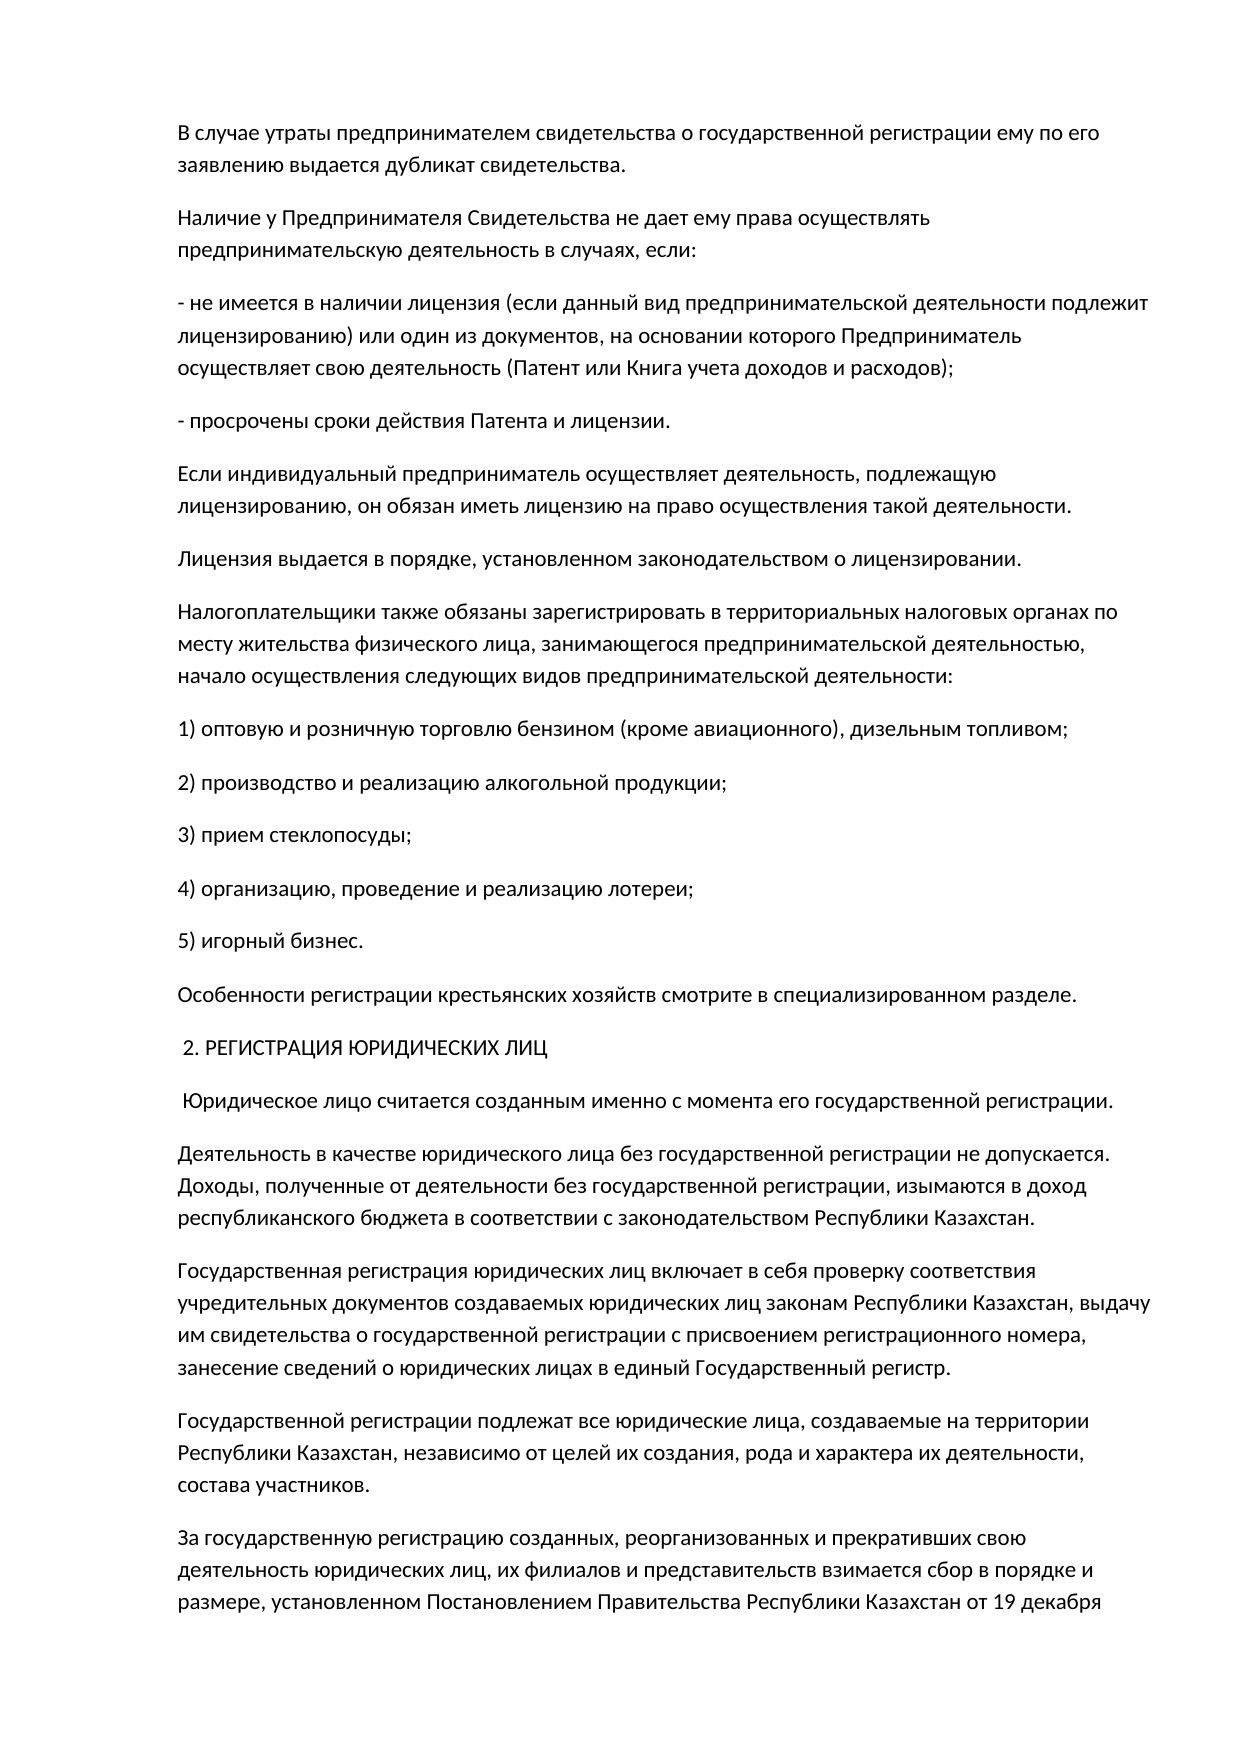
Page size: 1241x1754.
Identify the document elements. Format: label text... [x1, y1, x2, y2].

text 3) прием стеклопосуды; [177, 821, 1152, 849]
text 2. РЕГИСТРАЦИЯ ЮРИДИЧЕСКИХ ЛИЦ [177, 1033, 1152, 1061]
text В случае утраты предпринимателем свидетельства о государственной регистрации ему по его заявлению выдается дубликат свидетельства. [177, 118, 1152, 178]
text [177, 1523, 1152, 1616]
text 4) организацию, проведение и реализацию лотереи; [177, 874, 1152, 902]
text Наличие у Предпринимателя Свидетельства не дает ему права осуществлять предпринимательскую деятельность в случаях, если: [177, 203, 1152, 263]
text Деятельность в качестве юридического лица без государственной регистрации не допускается. Доходы, полученные от деятельности без государственной регистрации, изымаются в доход республиканского бюджета в соответствии с законодательством Республики Казахстан. [177, 1139, 1152, 1231]
text Государственная регистрация юридических лиц включает в себя проверку соответствия учредительных документов создаваемых юридических лиц законам Республики Казахстан, выдачу им свидетельства о государственной регистрации с присвоением регистрационного номера, занесение сведений о юридических лицах в единый Государственный регистр. [177, 1256, 1152, 1381]
text Государственной регистрации подлежат все юридические лица, создаваемые на территории Республики Казахстан, независимо от целей их создания, рода и характера их деятельности, состава участников. [177, 1406, 1152, 1498]
text - не имеется в наличии лицензия (если данный вид предпринимательской деятельности подлежит лицензированию) или один из документов, на основании которого Предприниматель осуществляет свою деятельность (Патент или Книга учета доходов и расходов); [177, 288, 1152, 381]
text 1) оптовую и розничную торговлю бензином (кроме авиационного), дизельным топливом; [177, 714, 1152, 743]
text Лицензия выдается в порядке, установленном законодательством о лицензировании. [177, 544, 1152, 572]
text Налогоплательщики также обязаны зарегистрировать в территориальных налоговых органах по месту жительства физического лица, занимающегося предпринимательской деятельностью, начало осуществления следующих видов предпринимательской деятельности: [177, 597, 1152, 689]
text Юридическое лицо считается созданным именно с момента его государственной регистрации. [177, 1086, 1152, 1114]
text 5) игорный бизнес. [177, 927, 1152, 955]
text 2) производство и реализацию алкогольной продукции; [177, 768, 1152, 796]
text - просрочены сроки действия Патента и лицензии. [177, 406, 1152, 434]
text Особенности регистрации крестьянских хозяйств смотрите в специализированном разделе. [177, 980, 1152, 1008]
text Если индивидуальный предприниматель осуществляет деятельность, подлежащую лицензированию, он обязан иметь лицензию на право осуществления такой деятельности. [177, 459, 1152, 519]
